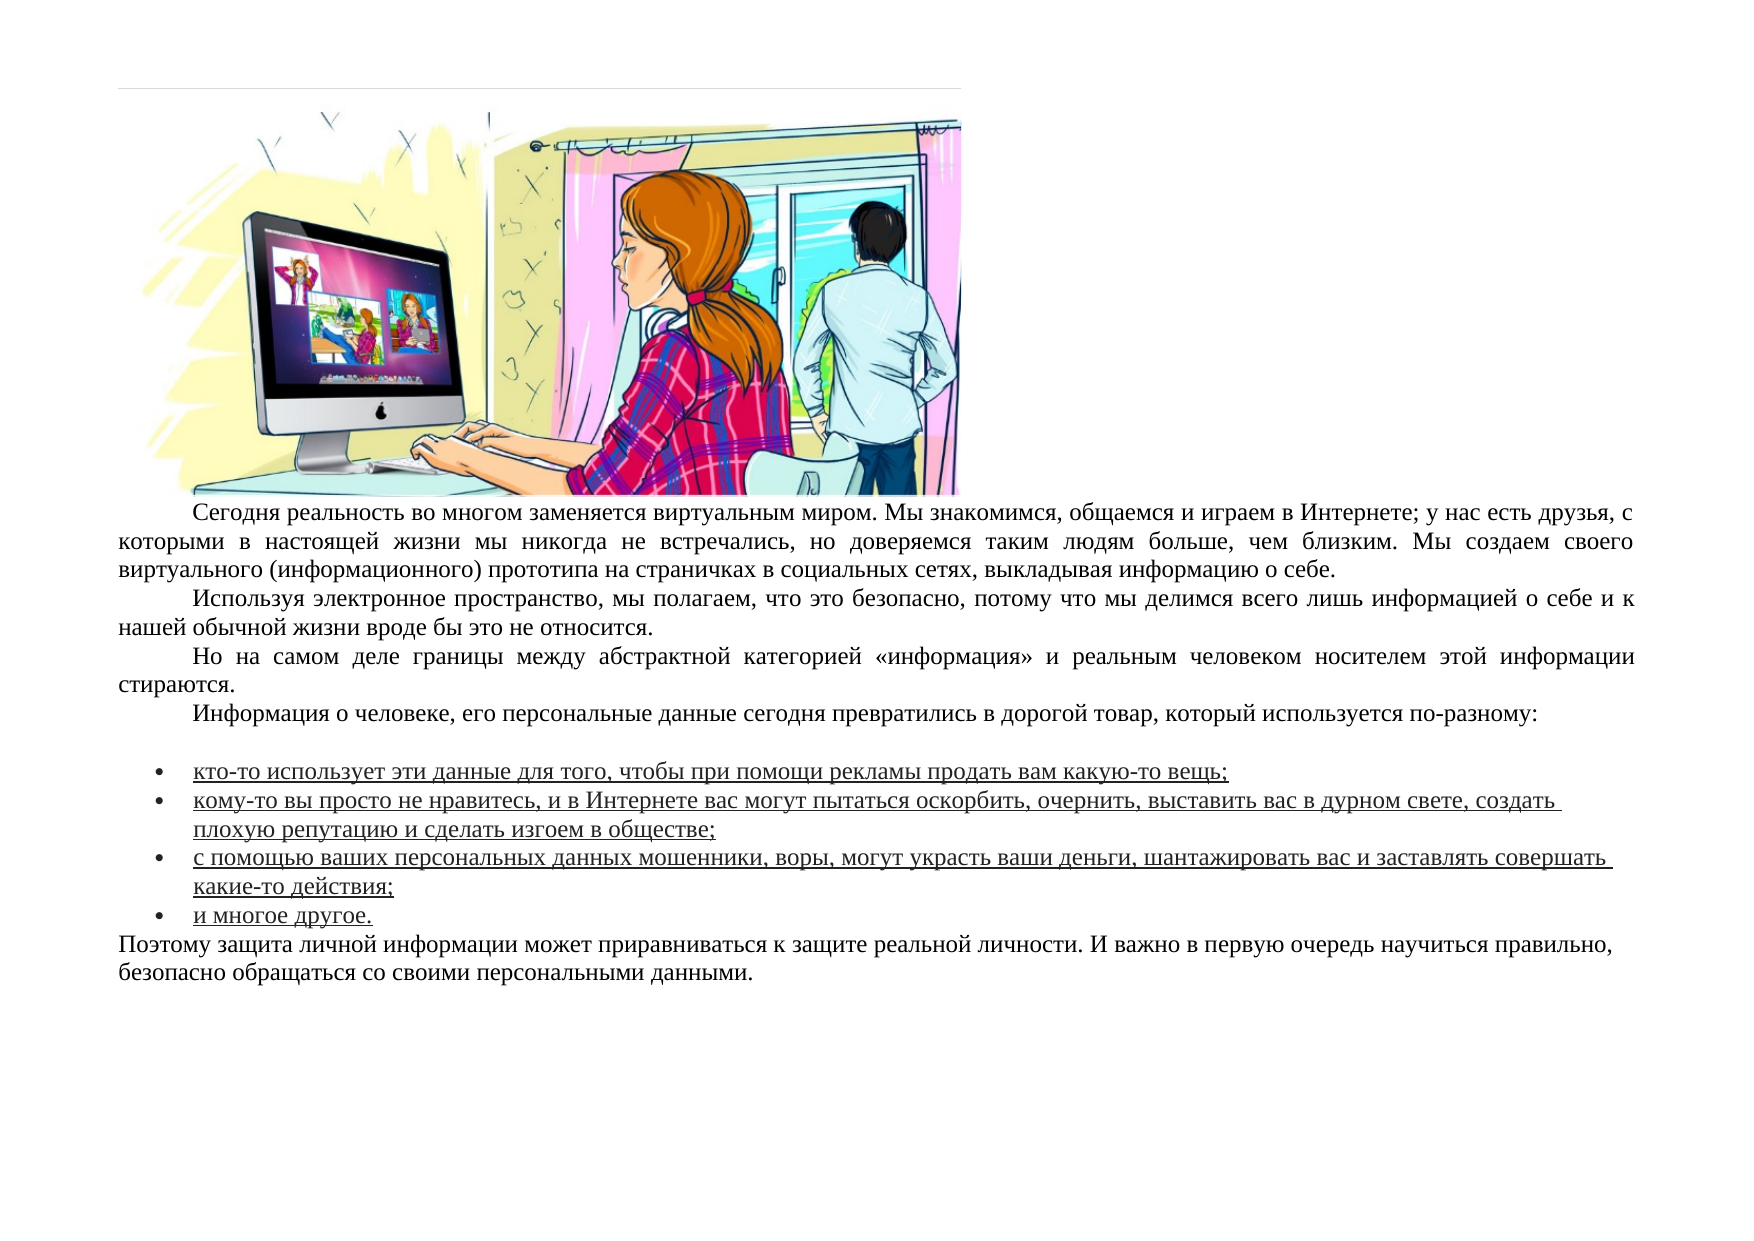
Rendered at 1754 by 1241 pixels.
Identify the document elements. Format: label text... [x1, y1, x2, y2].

text Информация о человеке, его персональные данные сегодня превратились в дорогой товар, который используется по-разному: [118, 698, 1636, 727]
list с помощью ваших персональных данных мошенники, воры, могут украсть ваши деньги, шантажировать вас и заставлять совершать какие-то действия; [156, 842, 1636, 900]
text Поэтому защита личной информации может приравниваться к защите реальной личности. И важно в первую очередь научиться правильно, безопасно обращаться со своими персональными данными. [118, 929, 1636, 986]
text Сегодня реальность во многом заменяется виртуальным миром. Мы знакомимся, общаемся и играем в Интернете; у нас есть друзья, с которыми в настоящей жизни мы никогда не встречались, но доверяемся таким людям больше, чем близким. Мы создаем своего виртуального (информационного) прототипа на страничках в социальных сетях, выкладывая информацию о себе. [118, 497, 1636, 583]
text Но на самом деле границы между абстрактной категорией «информация» и реальным человеком носителем этой информации стираются. [118, 641, 1636, 698]
list кто-то использует эти данные для того, чтобы при помощи рекламы продать вам какую-то вещь; [156, 756, 1636, 785]
picture [118, 88, 962, 497]
list кому-то вы просто не нравитесь, и в Интернете вас могут пытаться оскорбить, очернить, выставить вас в дурном свете, создать плохую репутацию и сделать изгоем в обществе; [156, 785, 1636, 842]
list и многое другое. [156, 900, 1636, 929]
text Используя электронное пространство, мы полагаем, что это безопасно, потому что мы делимся всего лишь информацией о себе и к нашей обычной жизни вроде бы это не относится. [118, 583, 1636, 641]
